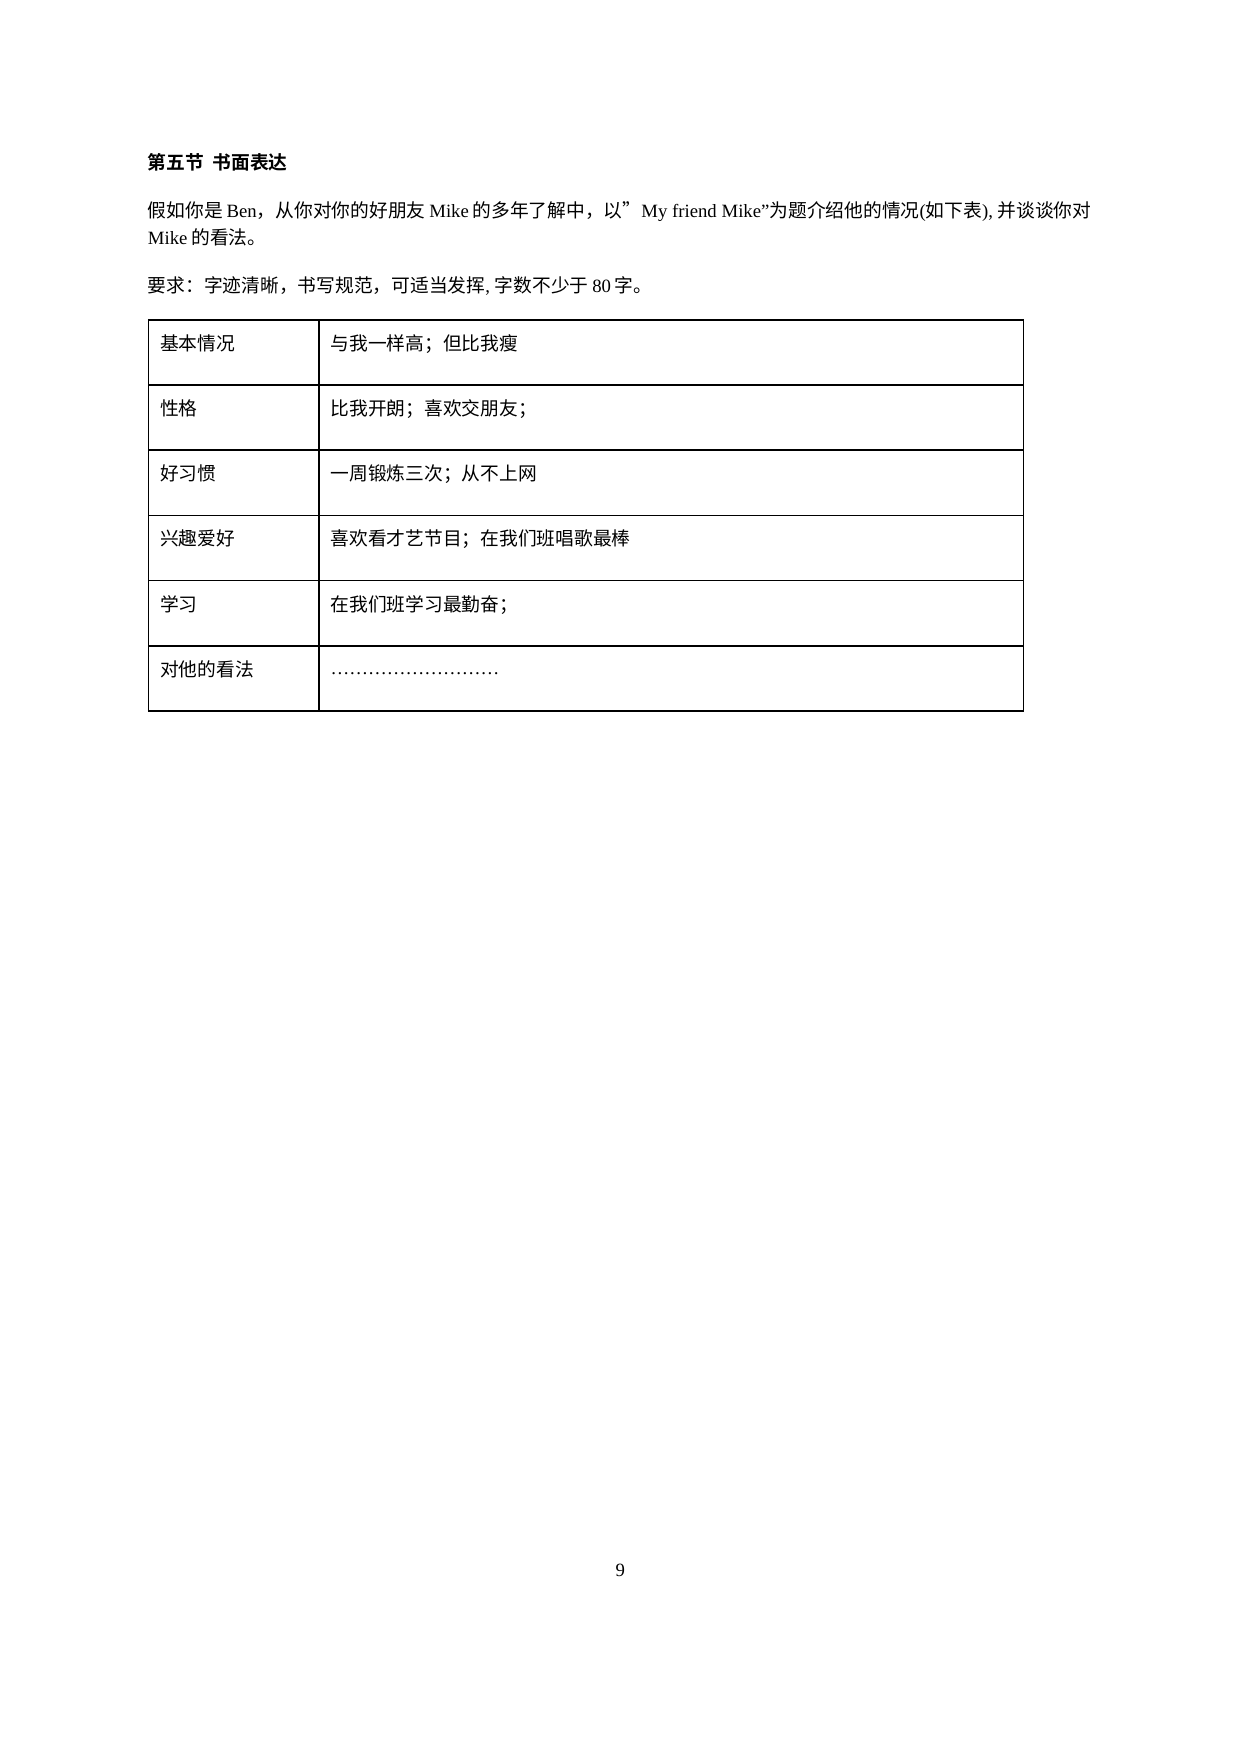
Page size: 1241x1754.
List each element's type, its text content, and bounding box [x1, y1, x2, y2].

table_header 基本情况 [149, 321, 318, 384]
text 要求：字迹清晰，书写规范，可适当发挥, 字数不少于80字。 [148, 271, 1092, 298]
table_cell 性格 [149, 386, 318, 449]
text 假如你是Ben，从你对你的好朋友Mike的多年了解中，以”My friend Mike”为题介绍他的情况(如下表), 并谈谈你对Mike的看法。 [148, 196, 1092, 250]
table_cell 好习惯 [149, 451, 318, 514]
table_header 与我一样高；但比我瘦 [320, 321, 1023, 384]
table_cell 兴趣爱好 [149, 516, 318, 580]
table_cell 在我们班学习最勤奋； [320, 581, 1023, 645]
table_cell 学习 [149, 581, 318, 645]
text 第五节 书面表达 [148, 148, 1092, 175]
table_cell 一周锻炼三次；从不上网 [320, 451, 1023, 514]
table_cell 喜欢看才艺节目；在我们班唱歌最棒 [320, 516, 1023, 580]
table_cell ……………………… [320, 647, 1023, 710]
table_cell 对他的看法 [149, 647, 318, 710]
table_cell 比我开朗；喜欢交朋友； [320, 386, 1023, 449]
